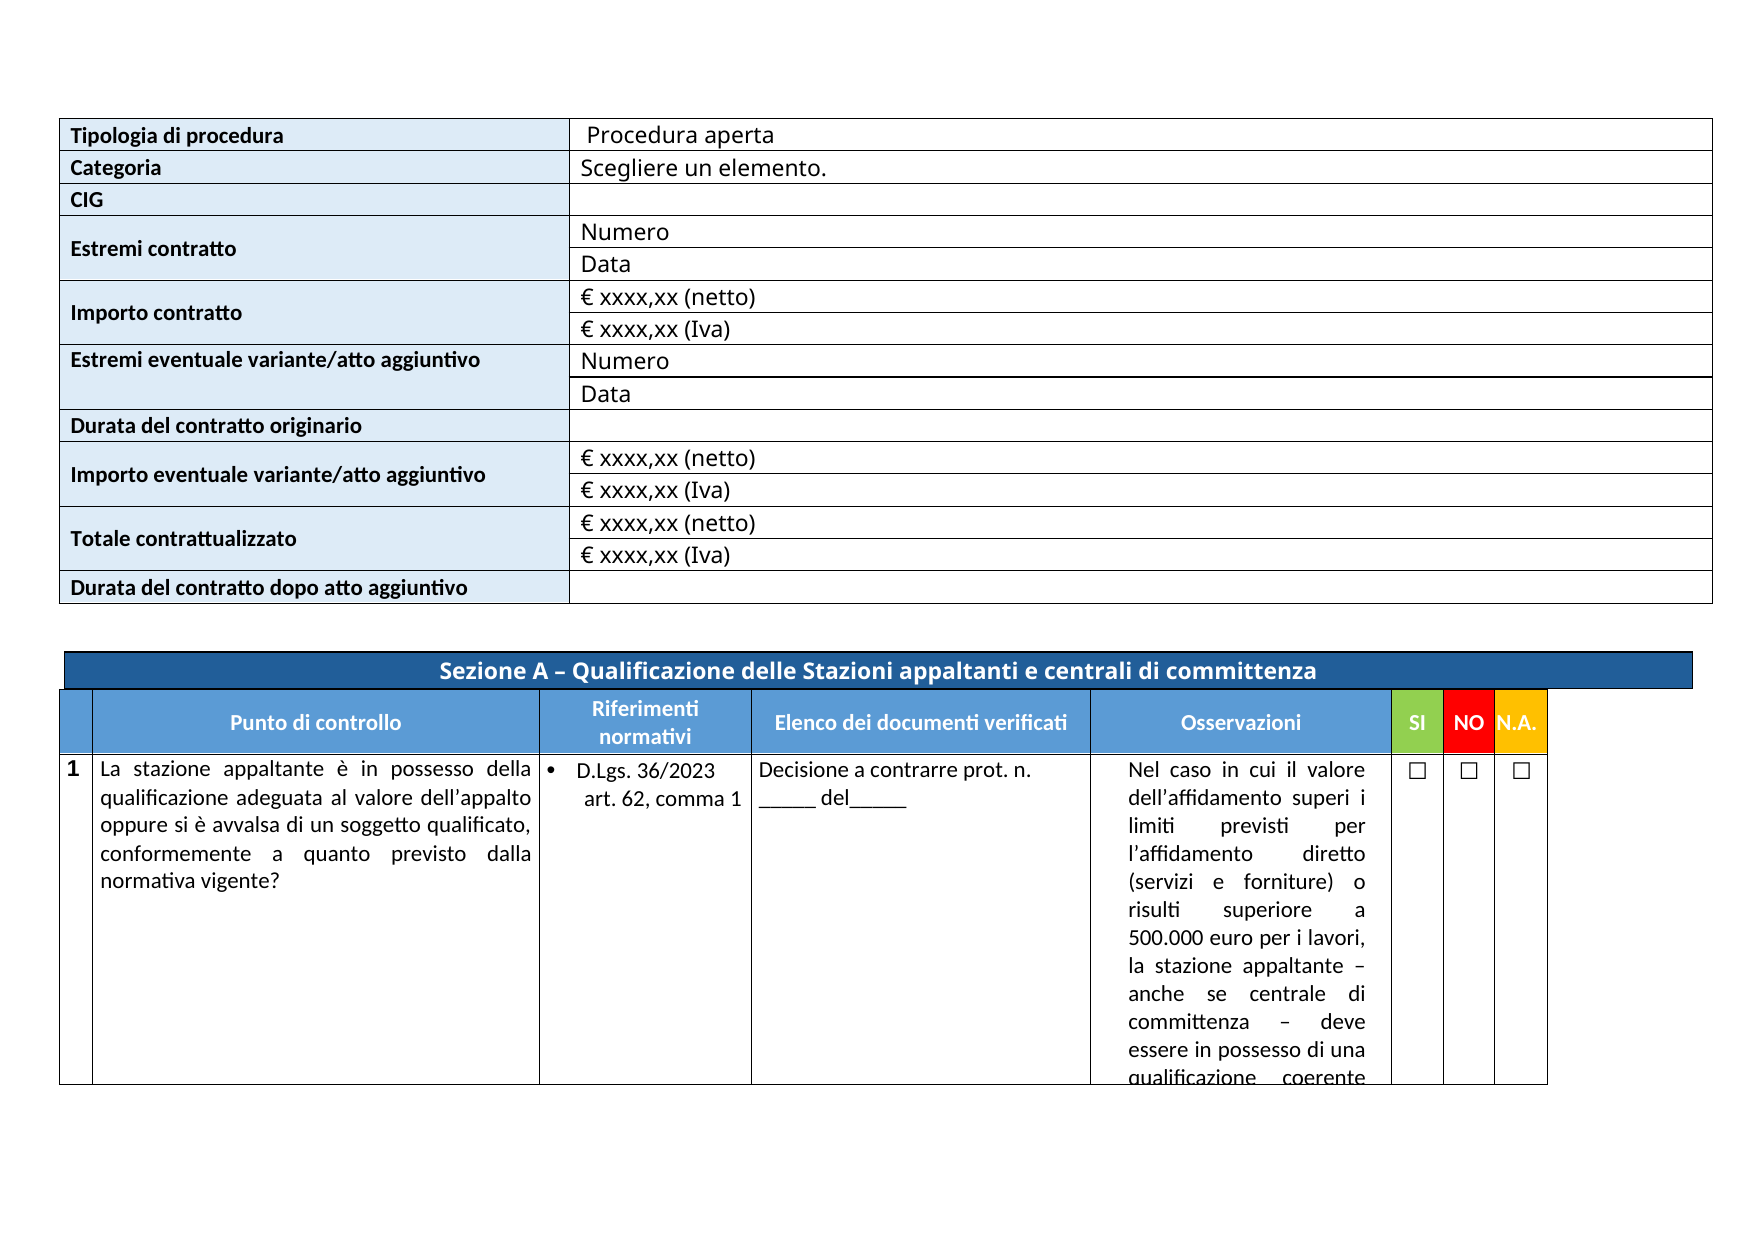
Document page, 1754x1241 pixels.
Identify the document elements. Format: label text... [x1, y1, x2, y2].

table_cell [570, 184, 1712, 215]
table_cell Estremi contratto [60, 216, 569, 279]
table_header N.A. [1495, 690, 1547, 753]
table_cell € xxxx,xx (Iva) [570, 539, 1712, 570]
table_header Punto di controllo [93, 690, 539, 753]
table_cell € xxxx,xx (Iva) [570, 313, 1712, 344]
table_cell € xxxx,xx (netto) [570, 507, 1712, 538]
table_cell Importo eventuale variante/atto aggiuntivo [60, 442, 569, 506]
table_cell Data [570, 378, 1712, 409]
table_cell [1495, 755, 1547, 1084]
table_cell [570, 119, 1712, 150]
table_cell Numero [570, 345, 1712, 376]
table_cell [752, 755, 1090, 1084]
table_cell Numero [570, 216, 1712, 247]
table_cell Data [570, 248, 1712, 279]
table_cell [60, 755, 92, 1084]
table_cell D.Lgs. 36/2023 art. 62, comma 1 [540, 755, 751, 1084]
table_cell CIG [60, 184, 569, 215]
table_cell Tipologia di procedura [60, 119, 569, 150]
table_header SI [1392, 690, 1443, 753]
table_cell [570, 571, 1712, 602]
table_cell € xxxx,xx (netto) [570, 281, 1712, 312]
table_cell Durata del contratto dopo atto aggiuntivo [60, 571, 569, 602]
table_cell Estremi eventuale variante/atto aggiuntivo [60, 345, 569, 409]
table_cell [1392, 755, 1443, 1084]
table_header Riferimenti normativi [540, 690, 751, 753]
subtitle Sezione A – Qualificazione delle Stazioni appaltanti e centrali di committenza [65, 653, 1692, 688]
table_cell Importo contratto [60, 281, 569, 344]
table_cell € xxxx,xx (netto) [570, 442, 1712, 473]
table_header Elenco dei documenti verificati [752, 690, 1090, 753]
table_cell Durata del contratto originario [60, 410, 569, 441]
table_cell Totale contrattualizzato [60, 507, 569, 570]
table_cell € xxxx,xx (Iva) [570, 474, 1712, 506]
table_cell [1091, 755, 1391, 1084]
table_header [60, 690, 92, 753]
table_header Osservazioni [1091, 690, 1391, 753]
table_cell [93, 755, 539, 1084]
table_header NO [1444, 690, 1494, 753]
table_cell [570, 410, 1712, 441]
table_cell [1444, 755, 1494, 1084]
table_cell Categoria [60, 151, 569, 183]
